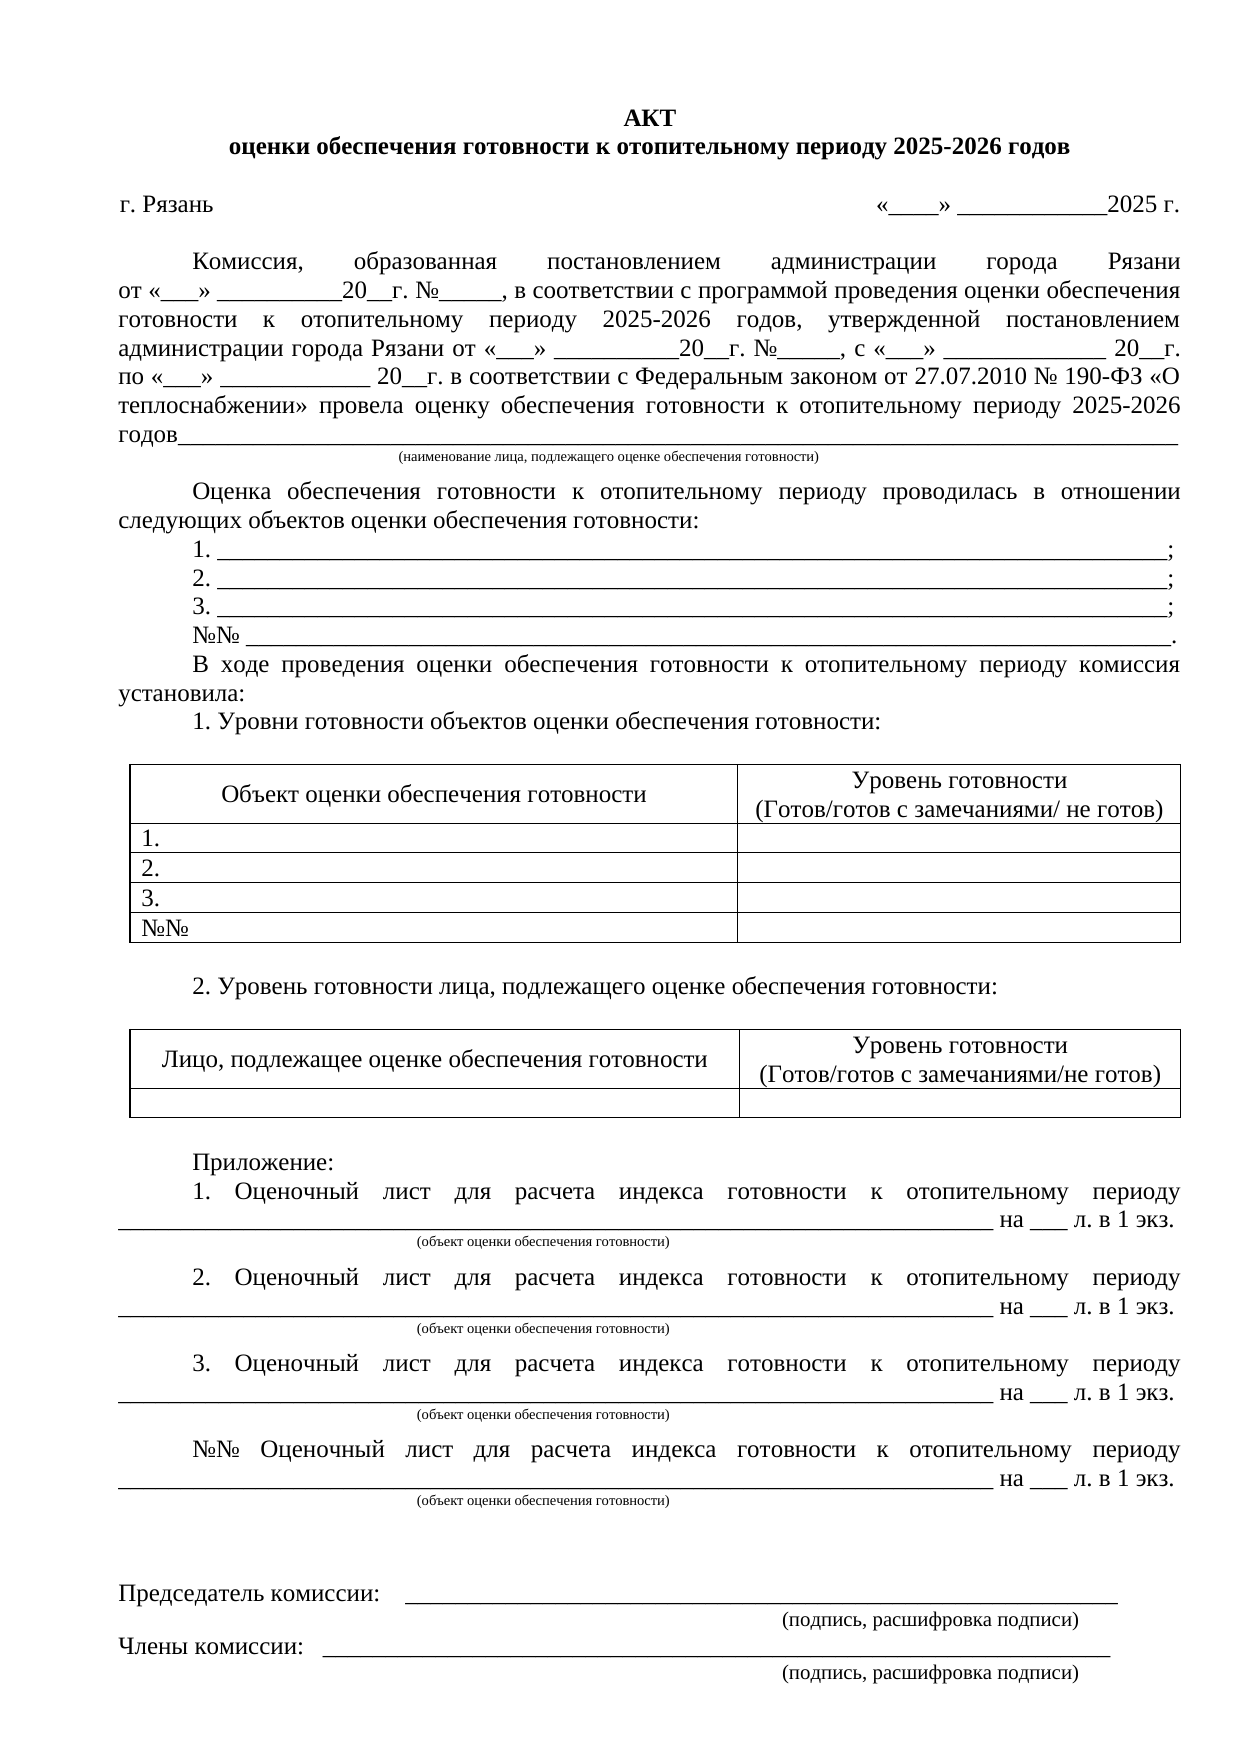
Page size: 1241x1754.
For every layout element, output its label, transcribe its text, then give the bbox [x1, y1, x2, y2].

text №№ __________________________________________________________________________. [118, 620, 1181, 649]
table_cell [738, 824, 1180, 852]
text 1. Уровни готовности объектов оценки обеспечения готовности: [118, 706, 1181, 735]
text Оценка обеспечения готовности к отопительному периоду проводилась в отношении следующих объектов оценки обеспечения готовности: [118, 476, 1181, 534]
table_cell [738, 883, 1180, 912]
text 2. Оценочный лист для расчета индекса готовности к отопительному периоду ______________________________________________________________________ на ___ л. в 1 экз. [118, 1262, 1181, 1319]
table_cell №№ [131, 913, 737, 942]
text оценки обеспечения готовности к отопительному периоду 2025-2026 годов [118, 131, 1181, 160]
text 1. ____________________________________________________________________________; [118, 534, 1181, 563]
text Члены комиссии: _______________________________________________________________ [118, 1631, 1181, 1660]
table_header Лицо, подлежащее оценке обеспечения готовности [131, 1030, 739, 1087]
table_header Уровень готовности (Готов/готов с замечаниями/не готов) [740, 1030, 1180, 1087]
text 1. Оценочный лист для расчета индекса готовности к отопительному периоду ______________________________________________________________________ на ___ л. в 1 экз. [118, 1176, 1181, 1233]
text Председатель комиссии: _________________________________________________________ [118, 1578, 1181, 1607]
table_cell 2. [131, 853, 737, 882]
text (подпись, расшифровка подписи) [708, 1660, 1181, 1684]
text Приложение: [118, 1147, 1181, 1176]
text 3. Оценочный лист для расчета индекса готовности к отопительному периоду ______________________________________________________________________ на ___ л. в 1 экз. [118, 1348, 1181, 1406]
table_cell [740, 1089, 1180, 1117]
text АКТ [118, 103, 1181, 131]
table_cell [131, 1089, 739, 1117]
text 3. ____________________________________________________________________________; [118, 591, 1181, 620]
text (наименование лица, подлежащего оценке обеспечения готовности) [118, 448, 1181, 476]
table_cell [738, 853, 1180, 882]
table_header Уровень готовности (Готов/готов с замечаниями/ не готов) [738, 765, 1180, 822]
text (объект оценки обеспечения готовности) [118, 1233, 1181, 1262]
table_cell 1. [131, 824, 737, 852]
text Комиссия, образованная постановлением администрации города Рязани от «___» __________20__г. №_____, в соответствии с программой проведения оценки обеспечения готовности к отопительному периоду 2025-2026 годов, утвержденной постановлением администрации города Рязани от «___» __________20__г. №_____, с «___» _____________ 20__г. по «___» ____________ 20__г. в соответствии с Федеральным законом от 27.07.2010 № 190-ФЗ «О теплоснабжении» провела оценку обеспечения готовности к отопительному периоду 2025-2026 годов________________________________________________________________________________ [118, 246, 1181, 448]
text (объект оценки обеспечения готовности) [118, 1492, 1181, 1521]
text 2. Уровень готовности лица, подлежащего оценке обеспечения готовности: [118, 971, 1181, 1000]
text (объект оценки обеспечения готовности) [118, 1406, 1181, 1434]
text 2. ____________________________________________________________________________; [118, 563, 1181, 591]
table_header Объект оценки обеспечения готовности [131, 765, 737, 822]
text (подпись, расшифровка подписи) [708, 1607, 1181, 1631]
text В ходе проведения оценки обеспечения готовности к отопительному периоду комиссия установила: [118, 649, 1181, 706]
text г. Рязань «____» ____________2025 г. [118, 189, 1181, 218]
table_cell [738, 913, 1180, 942]
text №№ Оценочный лист для расчета индекса готовности к отопительному периоду ______________________________________________________________________ на ___ л. в 1 экз. [118, 1434, 1181, 1492]
text (объект оценки обеспечения готовности) [118, 1319, 1181, 1348]
table_cell 3. [131, 883, 737, 912]
